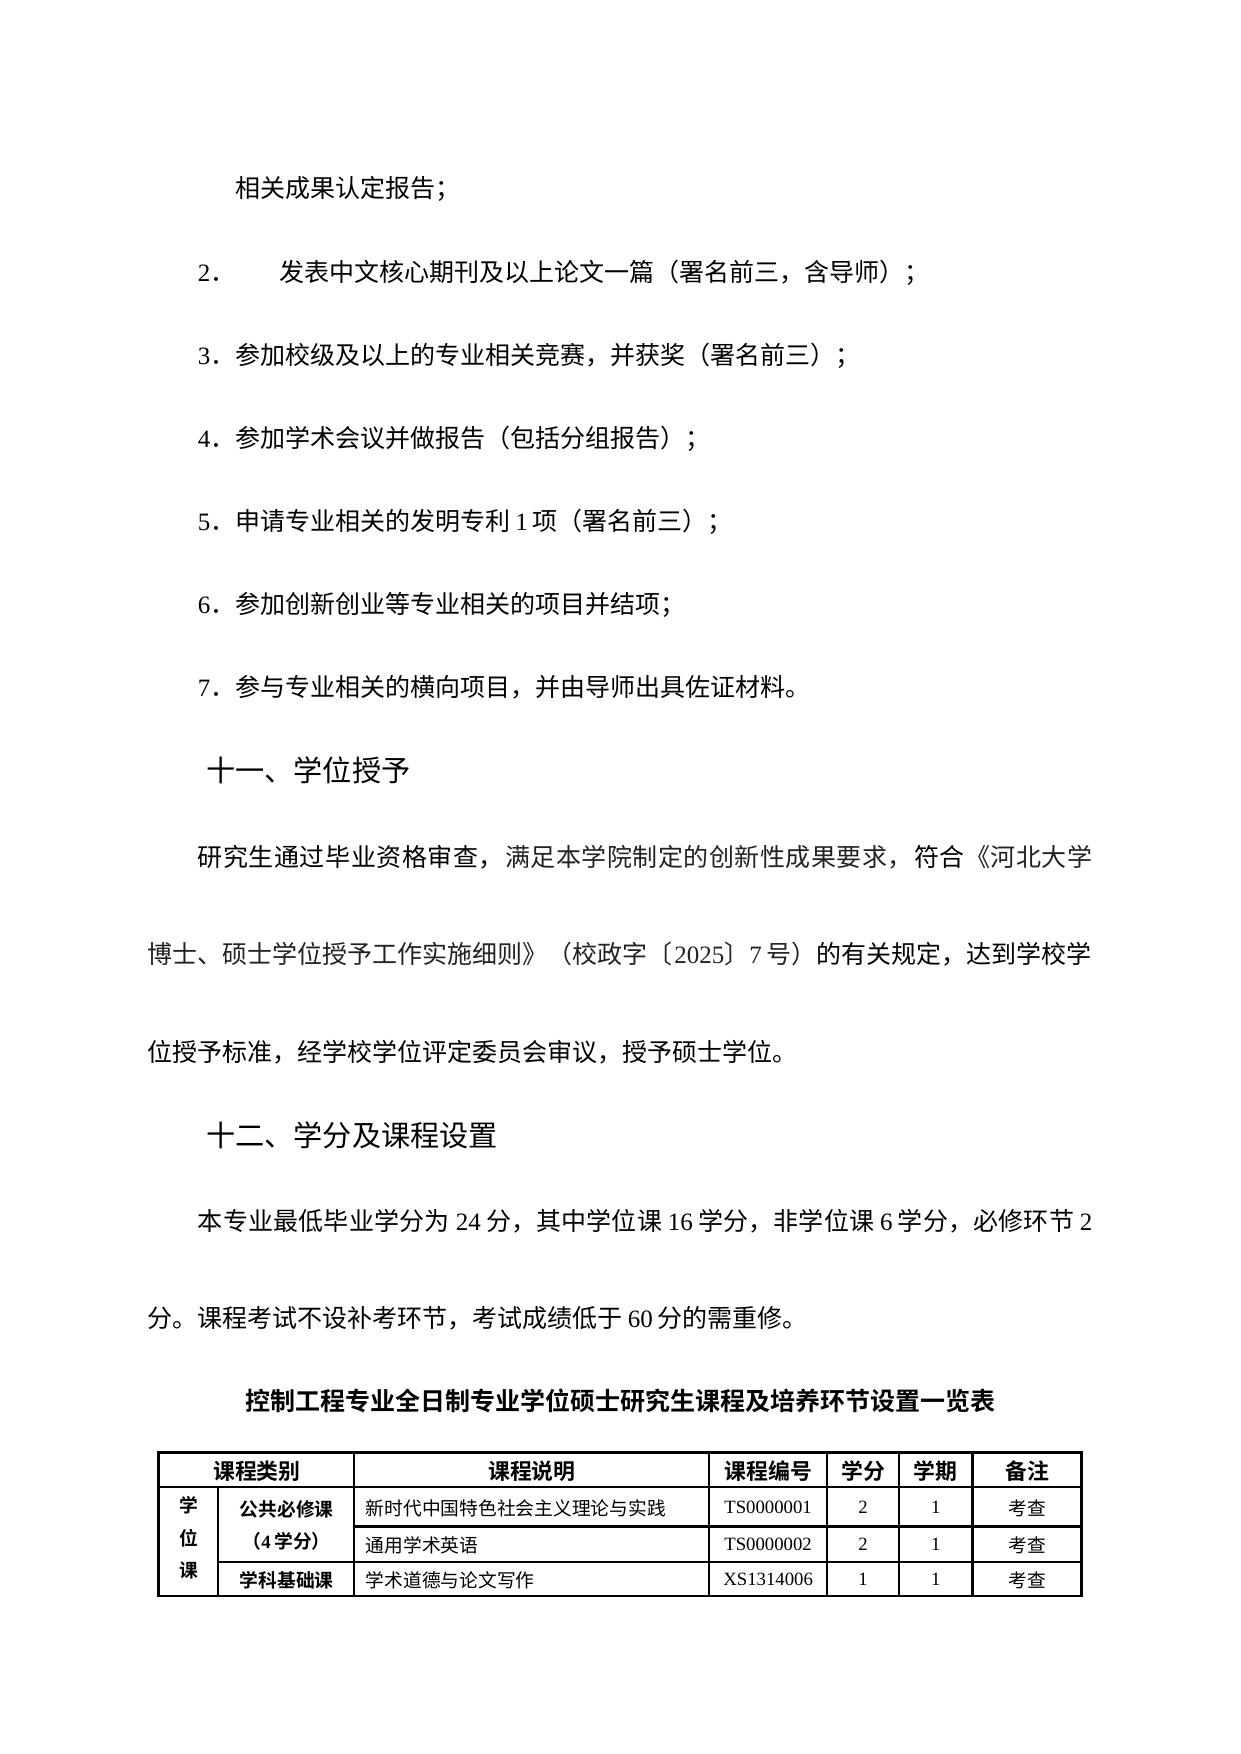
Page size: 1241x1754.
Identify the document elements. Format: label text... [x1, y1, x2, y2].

table_header 学期 [900, 1454, 971, 1486]
text 十一、学位授予 [148, 736, 1092, 801]
text 7．参与专业相关的横向项目，并由导师出具佐证材料。 [148, 653, 1092, 718]
table_header 备注 [974, 1454, 1080, 1486]
list 发表中文核心期刊及以上论文一篇（署名前三，含导师）； [198, 238, 1092, 303]
table_cell 通用学术英语 [355, 1528, 708, 1561]
text 十二、学分及课程设置 [148, 1101, 1092, 1166]
table_cell 2 [828, 1528, 898, 1561]
text 3．参加校级及以上的专业相关竞赛，并获奖（署名前三）； [148, 321, 1092, 386]
text 6．参加创新创业等专业相关的项目并结项； [148, 570, 1092, 635]
text 本专业最低毕业学分为24分，其中学位课16学分，非学位课6学分，必修环节2分。课程考试不设补考环节，考试成绩低于60分的需重修。 [148, 1187, 1092, 1349]
table_cell 公共必修课 （4学分） [219, 1488, 353, 1561]
table_cell 2 [828, 1488, 898, 1525]
table_cell TS0000001 [710, 1488, 826, 1525]
table_cell 学位课 [160, 1488, 217, 1595]
text 5．申请专业相关的发明专利1项（署名前三）； [148, 487, 1092, 552]
table_cell 学科基础课 （6学分） [219, 1563, 353, 1595]
table_cell 1 [900, 1528, 971, 1561]
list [198, 154, 1092, 219]
table_header 课程编号 [710, 1454, 826, 1486]
table_cell 考查 [974, 1563, 1080, 1595]
table_header 课程类别 [160, 1454, 353, 1486]
text 控制工程专业全日制专业学位硕士研究生课程及培养环节设置一览表 [148, 1367, 1092, 1432]
table_cell 学术道德与论文写作 [355, 1563, 708, 1595]
table_cell 1 [900, 1488, 971, 1525]
table_cell TS0000002 [710, 1528, 826, 1561]
table_cell XS1314006 [710, 1563, 826, 1595]
table_cell 1 [828, 1563, 898, 1595]
table_cell 新时代中国特色社会主义理论与实践 [355, 1488, 708, 1525]
table_header 课程说明 [355, 1454, 708, 1486]
text 4．参加学术会议并做报告（包括分组报告）； [148, 404, 1092, 469]
table_header 学分 [828, 1454, 898, 1486]
table_cell 考查 [974, 1488, 1080, 1525]
table_cell 考查 [974, 1528, 1080, 1561]
text 研究生通过毕业资格审查，满足本学院制定的创新性成果要求，符合《河北大学博士、硕士学位授予工作实施细则》（校政字〔2025〕7号）的有关规定，达到学校学位授予标准，经学校学位评定委员会审议，授予硕士学位。 [148, 823, 1092, 1083]
table_cell 1 [900, 1563, 971, 1595]
